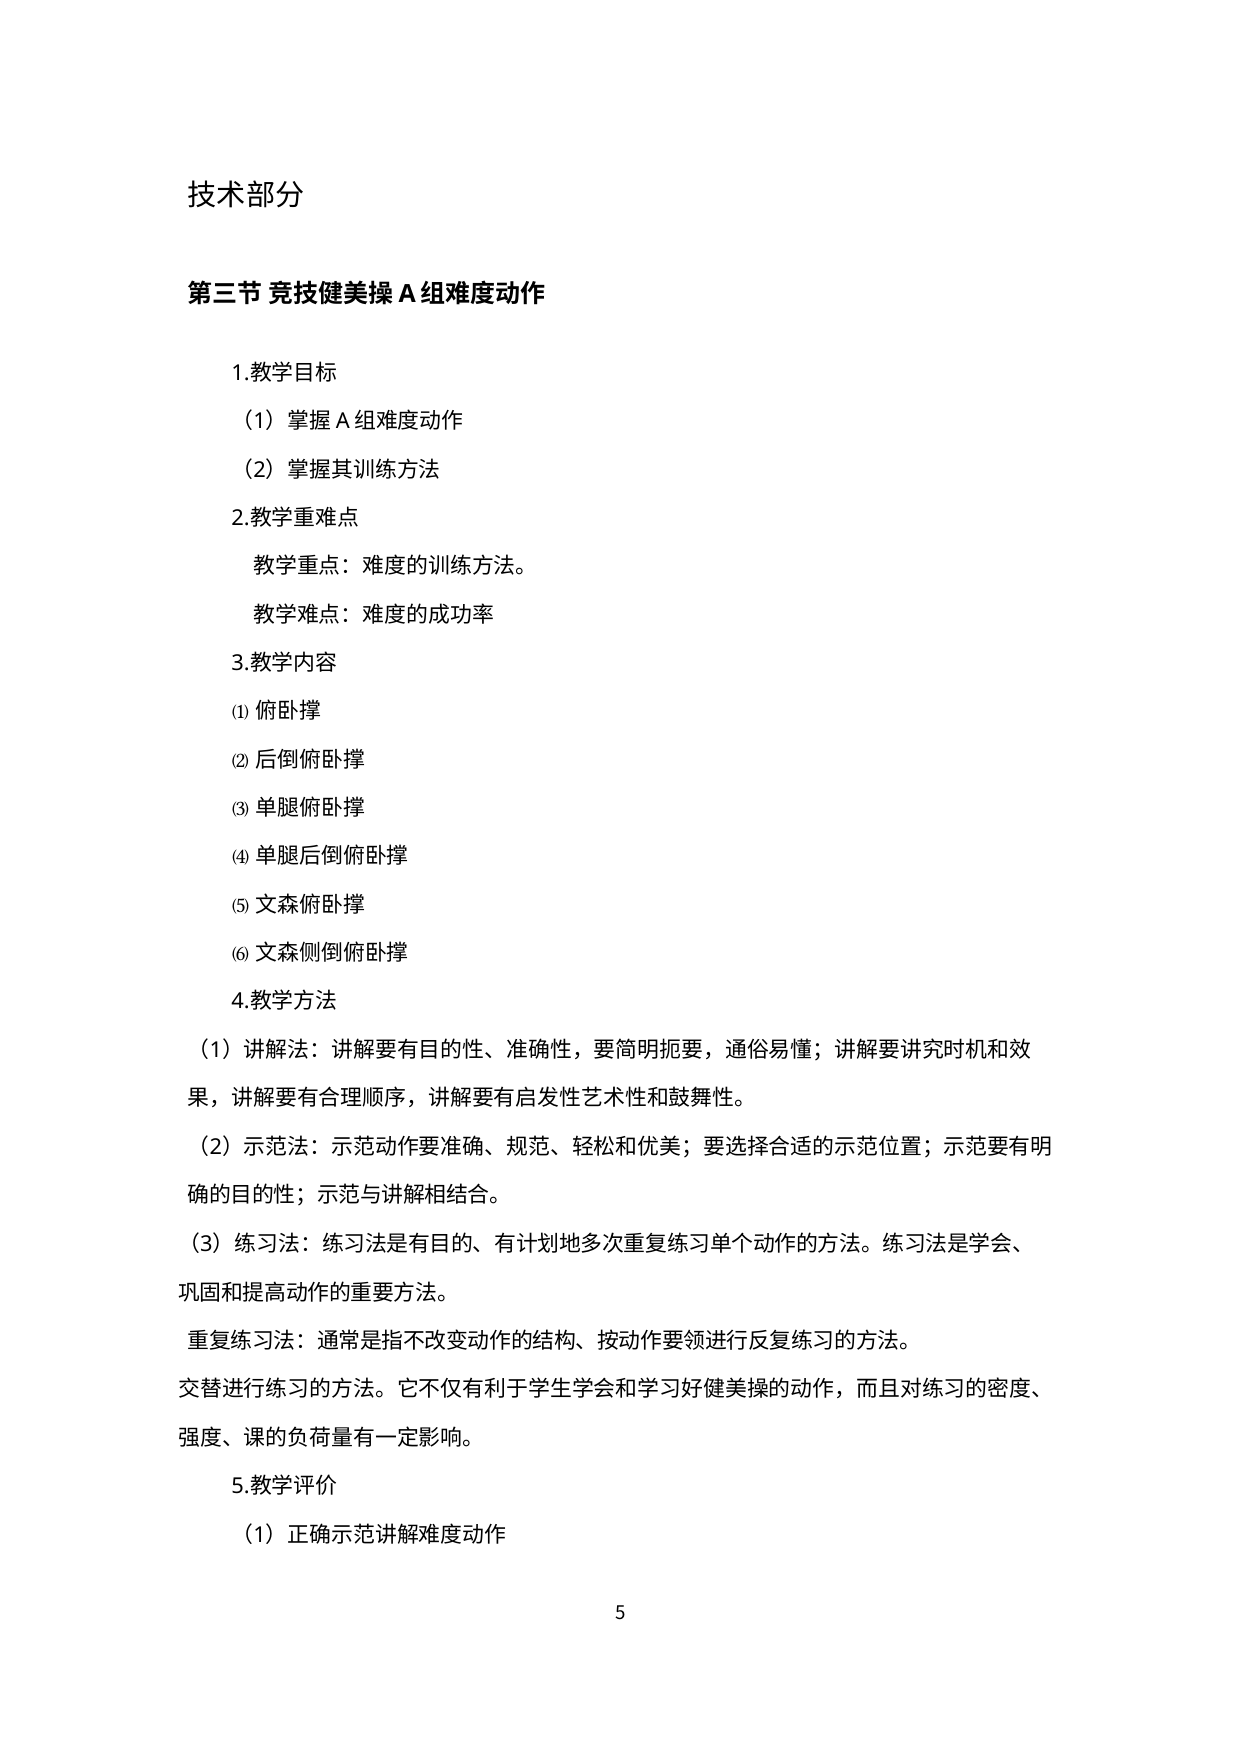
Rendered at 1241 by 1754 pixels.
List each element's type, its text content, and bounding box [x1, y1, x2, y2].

text 5.教学评价 [187, 1468, 1053, 1500]
text 4.教学方法 [187, 983, 1053, 1015]
text （3）练习法：练习法是有目的、有计划地多次重复练习单个动作的方法。练习法是学会、巩固和提高动作的重要方法。 [178, 1225, 1053, 1307]
text 第三节 竞技健美操A组难度动作 [187, 259, 1053, 324]
text （1）掌握A组难度动作 [187, 403, 1053, 435]
text 技术部分 [187, 160, 1053, 225]
text 重复练习法：通常是指不改变动作的结构、按动作要领进行反复练习的方法。 [187, 1322, 1053, 1355]
text 交替进行练习的方法。它不仅有利于学生学会和学习好健美操的动作，而且对练习的密度、强度、课的负荷量有一定影响。 [178, 1371, 1053, 1452]
text （1）正确示范讲解难度动作 [187, 1516, 1053, 1549]
text ⑹ 文森侧倒俯卧撑 [187, 934, 1053, 967]
text 教学难点：难度的成功率 [187, 596, 1053, 629]
text ⑴ 俯卧撑 [187, 693, 1053, 725]
text （2）示范法：示范动作要准确、规范、轻松和优美；要选择合适的示范位置；示范要有明确的目的性；示范与讲解相结合。 [187, 1128, 1053, 1209]
text ⑷ 单腿后倒俯卧撑 [187, 838, 1053, 870]
text 2.教学重难点 [187, 499, 1053, 532]
text ⑸ 文森俯卧撑 [187, 886, 1053, 919]
text （1）讲解法：讲解要有目的性、准确性，要简明扼要，通俗易懂；讲解要讲究时机和效果，讲解要有合理顺序，讲解要有启发性艺术性和鼓舞性。 [187, 1031, 1053, 1112]
text 1.教学目标 [187, 354, 1053, 387]
text ⑶ 单腿俯卧撑 [187, 789, 1053, 822]
text 教学重点：难度的训练方法。 [187, 548, 1053, 580]
text ⑵ 后倒俯卧撑 [187, 741, 1053, 774]
text （2）掌握其训练方法 [187, 451, 1053, 484]
text 3.教学内容 [187, 644, 1053, 677]
